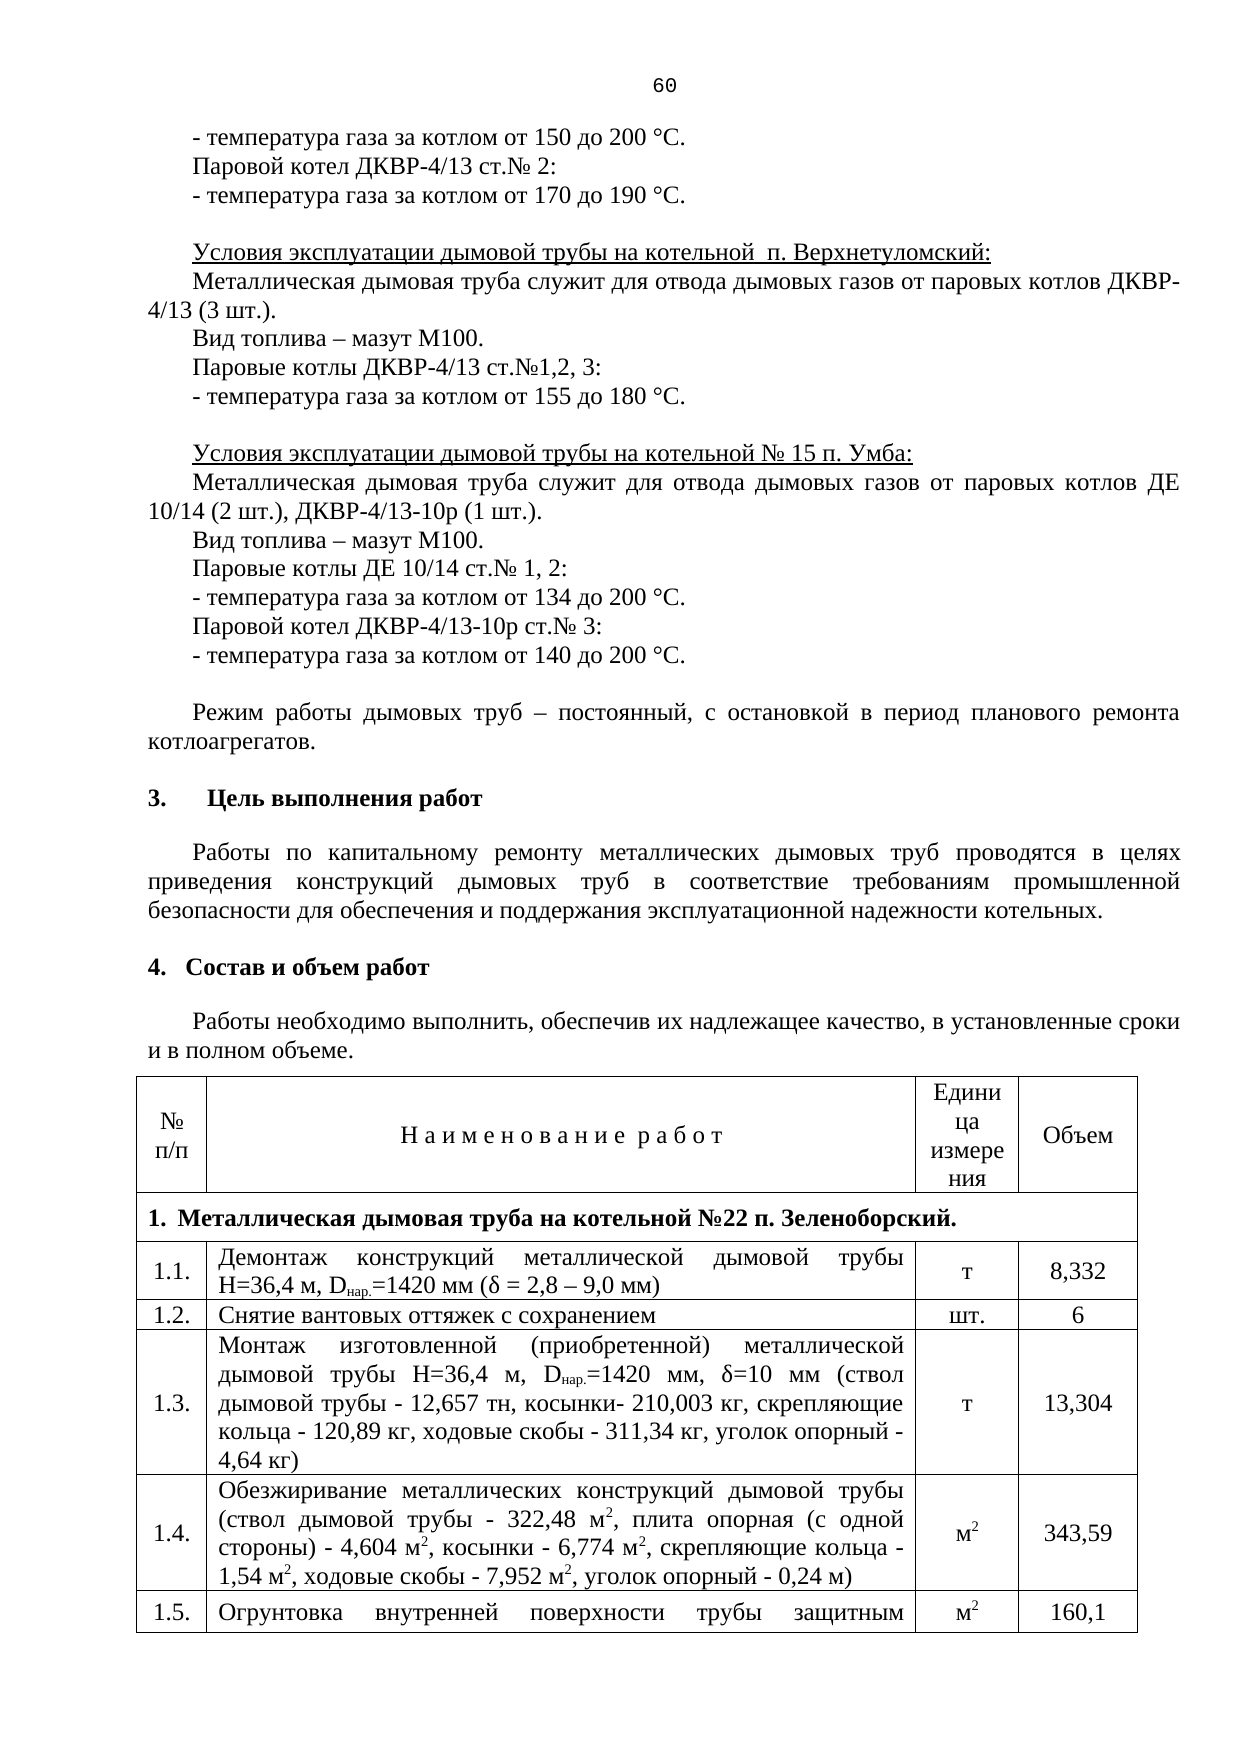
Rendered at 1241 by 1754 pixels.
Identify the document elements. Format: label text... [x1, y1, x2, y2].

text - температура газа за котлом от 150 до 200 °С. [148, 122, 1181, 151]
text Металлическая дымовая труба служит для отвода дымовых газов от паровых котлов ДКВР-4/13 (3 шт.). [148, 266, 1181, 323]
text Режим работы дымовых труб – постоянный, с остановкой в период планового ремонта котлоагрегатов. [148, 697, 1181, 755]
list Состав и объем работ [148, 952, 1181, 981]
table_cell 1.5. [137, 1591, 206, 1632]
table_cell 6 [1019, 1300, 1137, 1329]
table_cell шт. [916, 1300, 1018, 1329]
table_header Объем [1019, 1077, 1137, 1192]
table_cell 1.3. [137, 1330, 206, 1474]
table_cell 160,1 [1019, 1591, 1137, 1632]
text Условия эксплуатации дымовой трубы на котельной п. Верхнетуломский: [148, 237, 1181, 266]
table_cell Металлическая дымовая труба на котельной №22 п. Зеленоборский. [137, 1193, 1137, 1241]
text - температура газа за котлом от 155 до 180 °С. [148, 381, 1181, 410]
table_header Единица измерения [916, 1077, 1018, 1192]
text Паровые котлы ДКВР-4/13 ст.№1,2, 3: [148, 352, 1181, 381]
text Паровой котел ДКВР-4/13 ст.№ 2: [148, 151, 1181, 180]
table_cell 1.2. [137, 1300, 206, 1329]
table_cell 343,59 [1019, 1475, 1137, 1590]
text Металлическая дымовая труба служит для отвода дымовых газов от паровых котлов ДЕ 10/14 (2 шт.), ДКВР-4/13-10р (1 шт.). [148, 467, 1181, 525]
list Цель выполнения работ [148, 783, 1181, 812]
table_cell 13,304 [1019, 1330, 1137, 1474]
table_cell Демонтаж конструкций металлической дымовой трубы Н=36,4 м, Dнар.=1420 мм (δ = 2,8 – 9,0 мм) [207, 1242, 915, 1299]
text Паровые котлы ДЕ 10/14 ст.№ 1, 2: [148, 553, 1181, 582]
text Вид топлива – мазут М100. [148, 323, 1181, 352]
table_cell т [916, 1330, 1018, 1474]
text - температура газа за котлом от 140 до 200 °С. [148, 640, 1181, 668]
table_cell 8,332 [1019, 1242, 1137, 1299]
table_cell м2 [916, 1591, 1018, 1632]
text Работы необходимо выполнить, обеспечив их надлежащее качество, в установленные сроки и в полном объеме. [148, 1006, 1181, 1064]
table_cell т [916, 1242, 1018, 1299]
table_cell Монтаж изготовленной (приобретенной) металлической дымовой трубы Н=36,4 м, Dнар.=1420 мм, δ=10 мм (ствол дымовой трубы - 12,657 тн, косынки- 210,003 кг, скрепляющие кольца - 120,89 кг, ходовые скобы - 311,34 кг, уголок опорный - 4,64 кг) [207, 1330, 915, 1474]
text - температура газа за котлом от 170 до 190 °С. [148, 180, 1181, 208]
table_header № п/п [137, 1077, 206, 1192]
table_header Н а и м е н о в а н и е р а б о т [207, 1077, 915, 1192]
table_cell 1.4. [137, 1475, 206, 1590]
text Паровой котел ДКВР-4/13-10р ст.№ 3: [148, 611, 1181, 640]
table_cell Обезжиривание металлических конструкций дымовой трубы (ствол дымовой трубы - 322,48 м2, плита опорная (с одной стороны) - 4,604 м2, косынки - 6,774 м2, скрепляющие кольца - 1,54 м2, ходовые скобы - 7,952 м2, уголок опорный - 0,24 м) [207, 1475, 915, 1590]
table_cell м2 [916, 1475, 1018, 1590]
text Работы по капитальному ремонту металлических дымовых труб проводятся в целях приведения конструкций дымовых труб в соответствие требованиям промышленной безопасности для обеспечения и поддержания эксплуатационной надежности котельных. [148, 837, 1181, 924]
text - температура газа за котлом от 134 до 200 °С. [148, 582, 1181, 611]
table_cell Снятие вантовых оттяжек с сохранением [207, 1300, 915, 1329]
text Условия эксплуатации дымовой трубы на котельной № 15 п. Умба: [148, 438, 1181, 467]
text Вид топлива – мазут М100. [148, 525, 1181, 553]
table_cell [207, 1591, 915, 1632]
table_cell 1.1. [137, 1242, 206, 1299]
